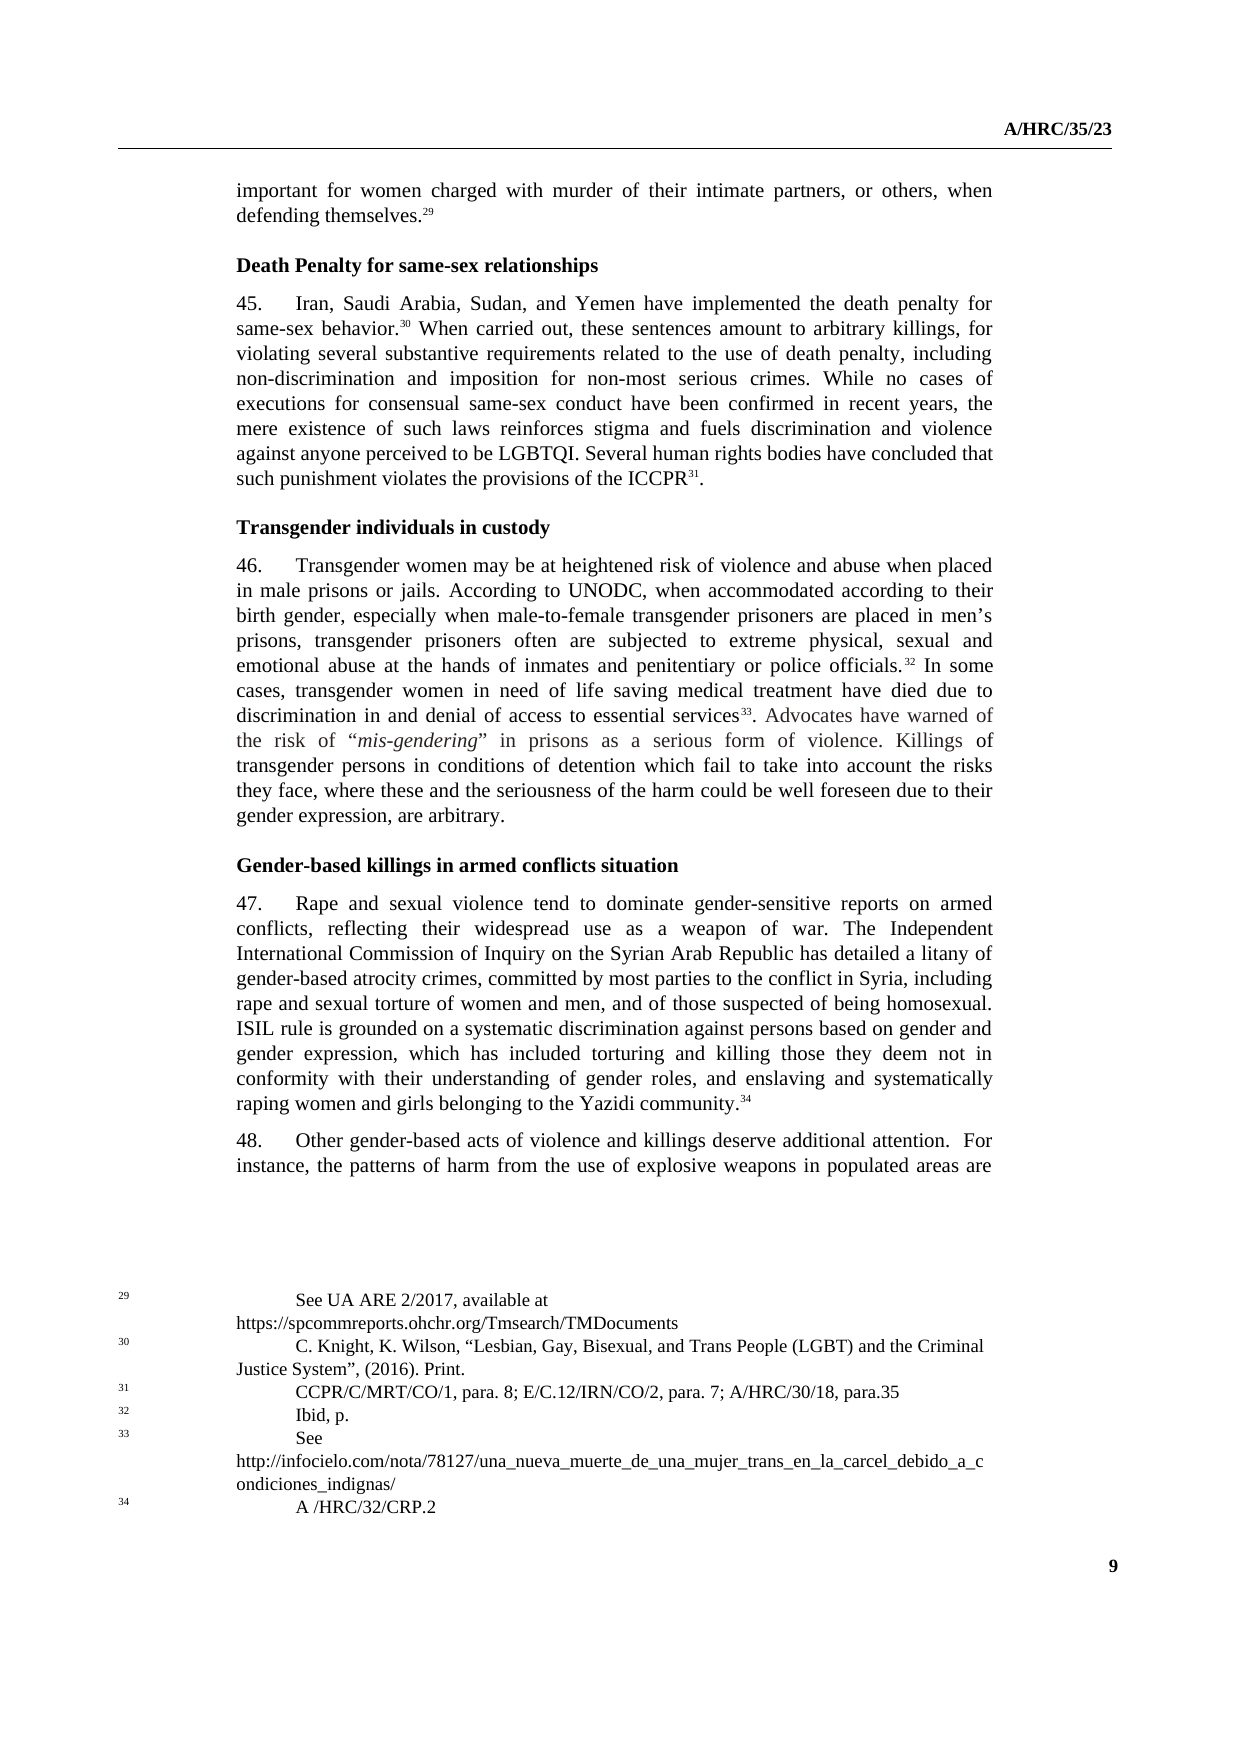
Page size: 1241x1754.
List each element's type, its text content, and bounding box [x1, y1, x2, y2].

text 47. Rape and sexual violence tend to dominate gender-sensitive reports on armed conflicts, reflecting their widespread use as a weapon of war. The Independent International Commission of Inquiry on the Syrian Arab Republic has detailed a litany of gender-based atrocity crimes, committed by most parties to the conflict in Syria, including rape and sexual torture of women and men, and of those suspected of being homosexual. ISIL rule is grounded on a systematic discrimination against persons based on gender and gender expression, which has included torturing and killing those they deem not in conformity with their understanding of gender roles, and enslaving and systematically raping women and girls belonging to the Yazidi community. [236, 890, 994, 1115]
text Gender-based killings in armed conflicts situation [118, 852, 994, 877]
text 48. Other gender-based acts of violence and killings deserve additional attention. For instance, the patterns of harm from the use of explosive weapons in populated areas are shaped by issues of gender and age, while the use of armed drones (and potentially autonomous weapon systems in the future) reinforce stereotypes of violent masculinities. [236, 1127, 994, 1202]
text 45. Iran, Saudi Arabia, Sudan, and Yemen have implemented the death penalty for same-sex behavior. When carried out, these sentences amount to arbitrary killings, for violating several substantive requirements related to the use of death penalty, including non-discrimination and imposition for non-most serious crimes. While no cases of executions for consensual same-sex conduct have been confirmed in recent years, the mere existence of such laws reinforces stigma and fuels discrimination and violence against anyone perceived to be LGBTQI. Several human rights bodies have concluded that such punishment violates the provisions of the ICCPR. [236, 290, 994, 490]
text Death Penalty for same-sex relationships [118, 252, 994, 277]
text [236, 177, 994, 227]
text 46. Transgender women may be at heightened risk of violence and abuse when placed in male prisons or jails. According to UNODC, when accommodated according to their birth gender, especially when male-to-female transgender prisoners are placed in men’s prisons, transgender prisoners often are subjected to extreme physical, sexual and emotional abuse at the hands of inmates and penitentiary or police officials. In some cases, transgender women in need of life saving medical treatment have died due to discrimination in and denial of access to essential services. Advocates have warned of the risk of “mis-gendering” in prisons as a serious form of violence. Killings of transgender persons in conditions of detention which fail to take into account the risks they face, where these and the seriousness of the harm could be well foreseen due to their gender expression, are arbitrary. [236, 702, 994, 827]
text Transgender individuals in custody [118, 515, 994, 540]
